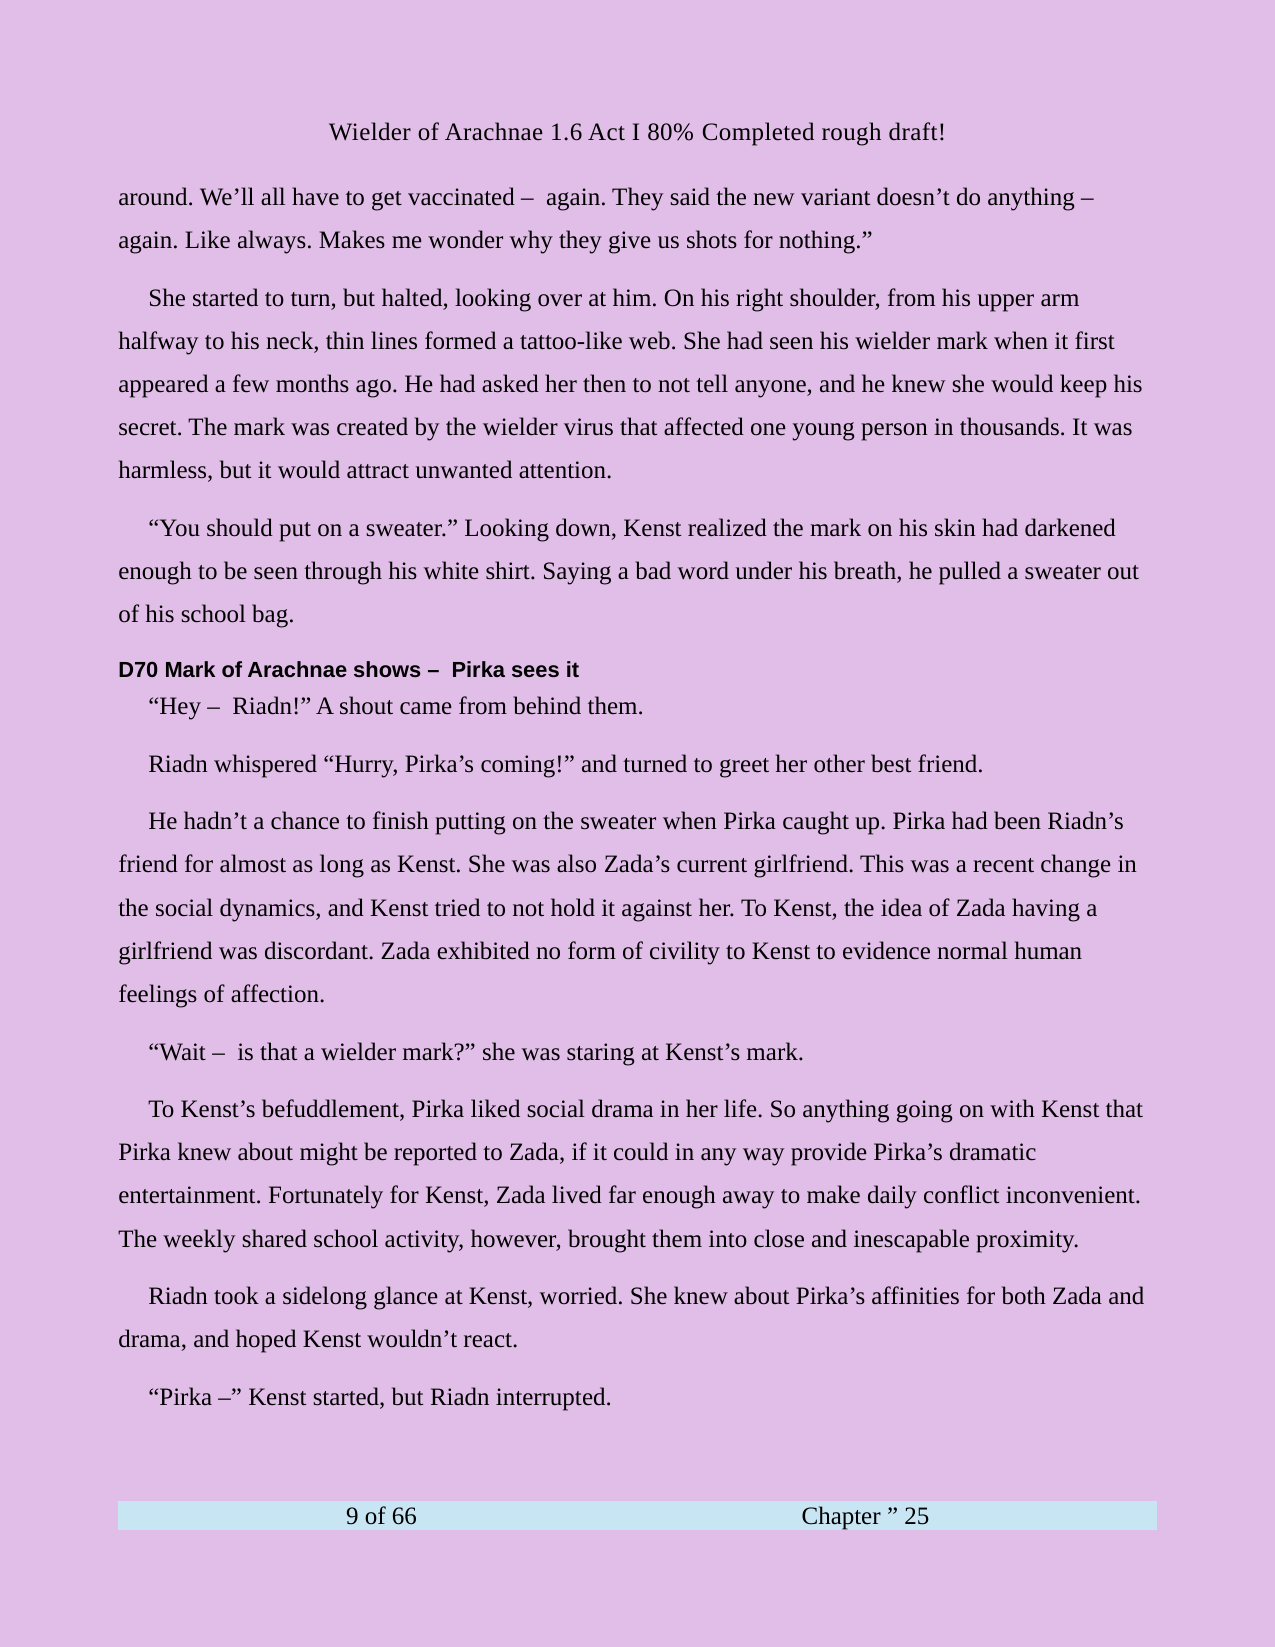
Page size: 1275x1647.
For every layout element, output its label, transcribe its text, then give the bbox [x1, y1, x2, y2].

text “You should put on a sweater.” Looking down, Kenst realized the mark on his skin had darkened enough to be seen through his white shirt. Saying a bad word under his breath, he pulled a sweater out of his school bag. [118, 513, 1157, 628]
subtitle D70 Mark of Arachnae shows [118, 657, 1157, 682]
text Het a chance to finish putting on the sweater when Pirka caught up. Pirka had been Riadns friend for almost as long as Kenst. She was also Zadas current girlfriend. This was a recent change in the social dynamics, and Kenst tried to not hold it against her. To Kenst, the idea of Zada having a girlfriend was discordant. Zada exhibited no form of civility to Kenst to evidence normal human feelings of affection. [118, 806, 1157, 1008]
text Riadn whispered “Hurry, Pirkas coming!” and turned to greet her other best friend. [118, 749, 1157, 777]
text “Pirka –” Kenst started, but Riadn interrupted. [118, 1382, 1157, 1411]
text “Hey – Riadn!” A shout came from behind them. [118, 691, 1157, 720]
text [118, 182, 1157, 254]
text She started to turn, but halted, looking over at him. On his right shoulder, from his upper arm halfway to his neck, thin lines formed a tattoo-like web. She had seen his wielder mark when it first appeared a few months ago. He had asked her then to not tell anyone, and he knew she would keep his secret. The mark was created by the wielder virus that affected one young person in thousands. It was harmless, but it would attract unwanted attention. [118, 283, 1157, 484]
text Riadn took a sidelong glance at Kenst, worried. She knew abouts affinities for both Zada and drama, and hoped Kenstt react. [118, 1281, 1157, 1353]
text To Kensts befuddlement, Pirka liked social drama in her life. So anything going on with Kenst that Pirka knew about might be reported to Zada, if it could in any way provide Pirkas dramatic entertainment. Fortunately for Kenst, Zada lived far enough away to make daily conflict inconvenient. The weekly shared school activity, however, brought them into close and inescapable proximity. [118, 1094, 1157, 1252]
text “Wait – is that a wielder mark?” she was staring ats mark. [118, 1037, 1157, 1065]
